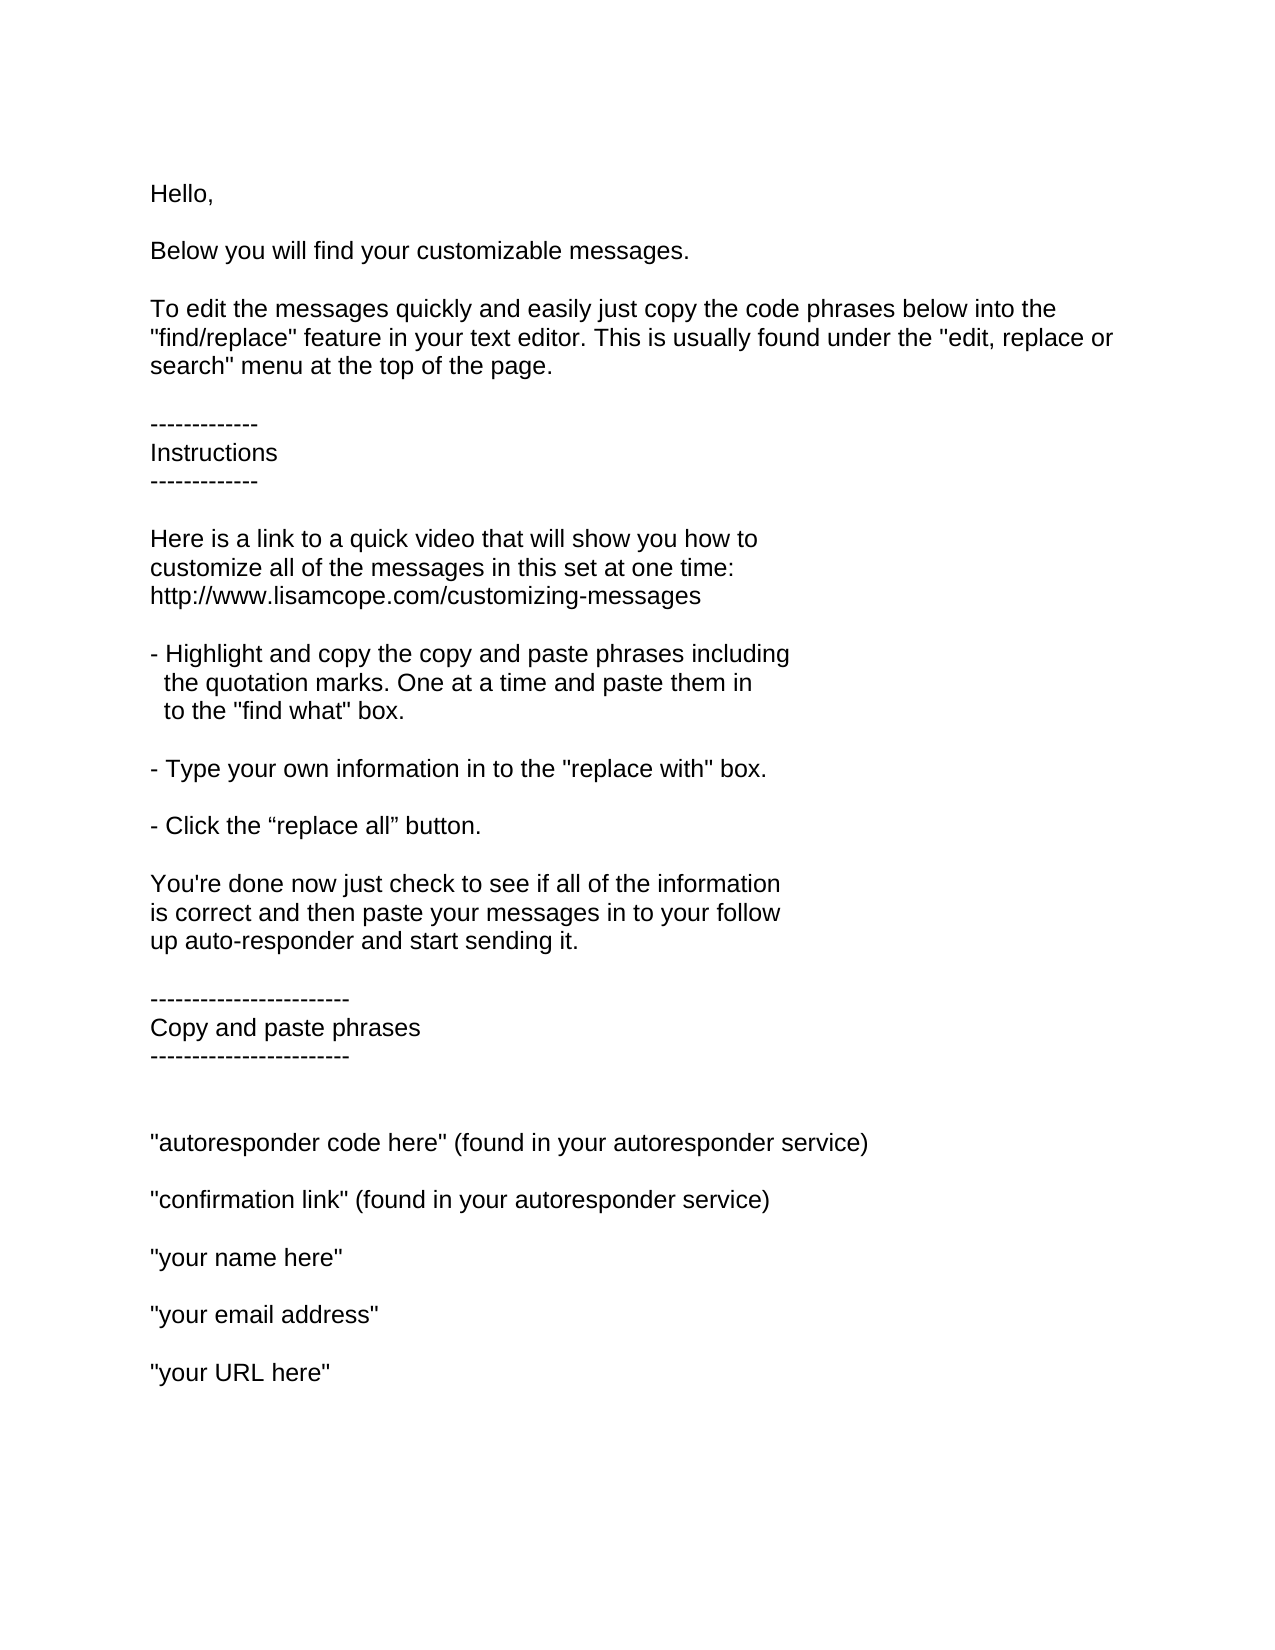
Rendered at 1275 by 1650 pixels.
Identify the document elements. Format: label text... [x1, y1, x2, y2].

text To edit the messages quickly and easily just copy the code phrases below into the "find/replace" feature in your text editor. This is usually found under the "edit, replace or search" menu at the top of the page. [150, 294, 1125, 380]
text is correct and then paste your messages in to your follow [150, 897, 1125, 926]
text ------------- [150, 409, 1125, 437]
text ------------- [150, 466, 1125, 495]
text "your email address" [150, 1300, 1125, 1329]
text up auto-responder and start sending it. [150, 926, 1125, 955]
text ------------------------ [150, 1041, 1125, 1070]
text to the "find what" box. [150, 696, 1125, 725]
text ------------------------ [150, 984, 1125, 1012]
text "autoresponder code here" (found in your autoresponder service) [150, 1127, 1125, 1156]
text customize all of the messages in this set at one time: [150, 552, 1125, 581]
text Here is a link to a quick video that will show you how to [150, 524, 1125, 552]
text "confirmation link" (found in your autoresponder service) [150, 1185, 1125, 1214]
text - Highlight and copy the copy and paste phrases including [150, 639, 1125, 667]
text Instructions [150, 437, 1125, 466]
text http://www.lisamcope.com/customizing-messages [150, 581, 1125, 610]
text the quotation marks. One at a time and paste them in [150, 667, 1125, 696]
text Copy and paste phrases [150, 1012, 1125, 1041]
text You're done now just check to see if all of the information [150, 869, 1125, 897]
text Below you will find your customizable messages. [150, 236, 1125, 265]
text Hello, [150, 179, 1125, 207]
text - Click the “replace all” button. [150, 811, 1125, 840]
text - Type your own information in to the "replace with" box. [150, 754, 1125, 782]
text "your name here" [150, 1242, 1125, 1271]
text "your URL here" [150, 1357, 1125, 1386]
